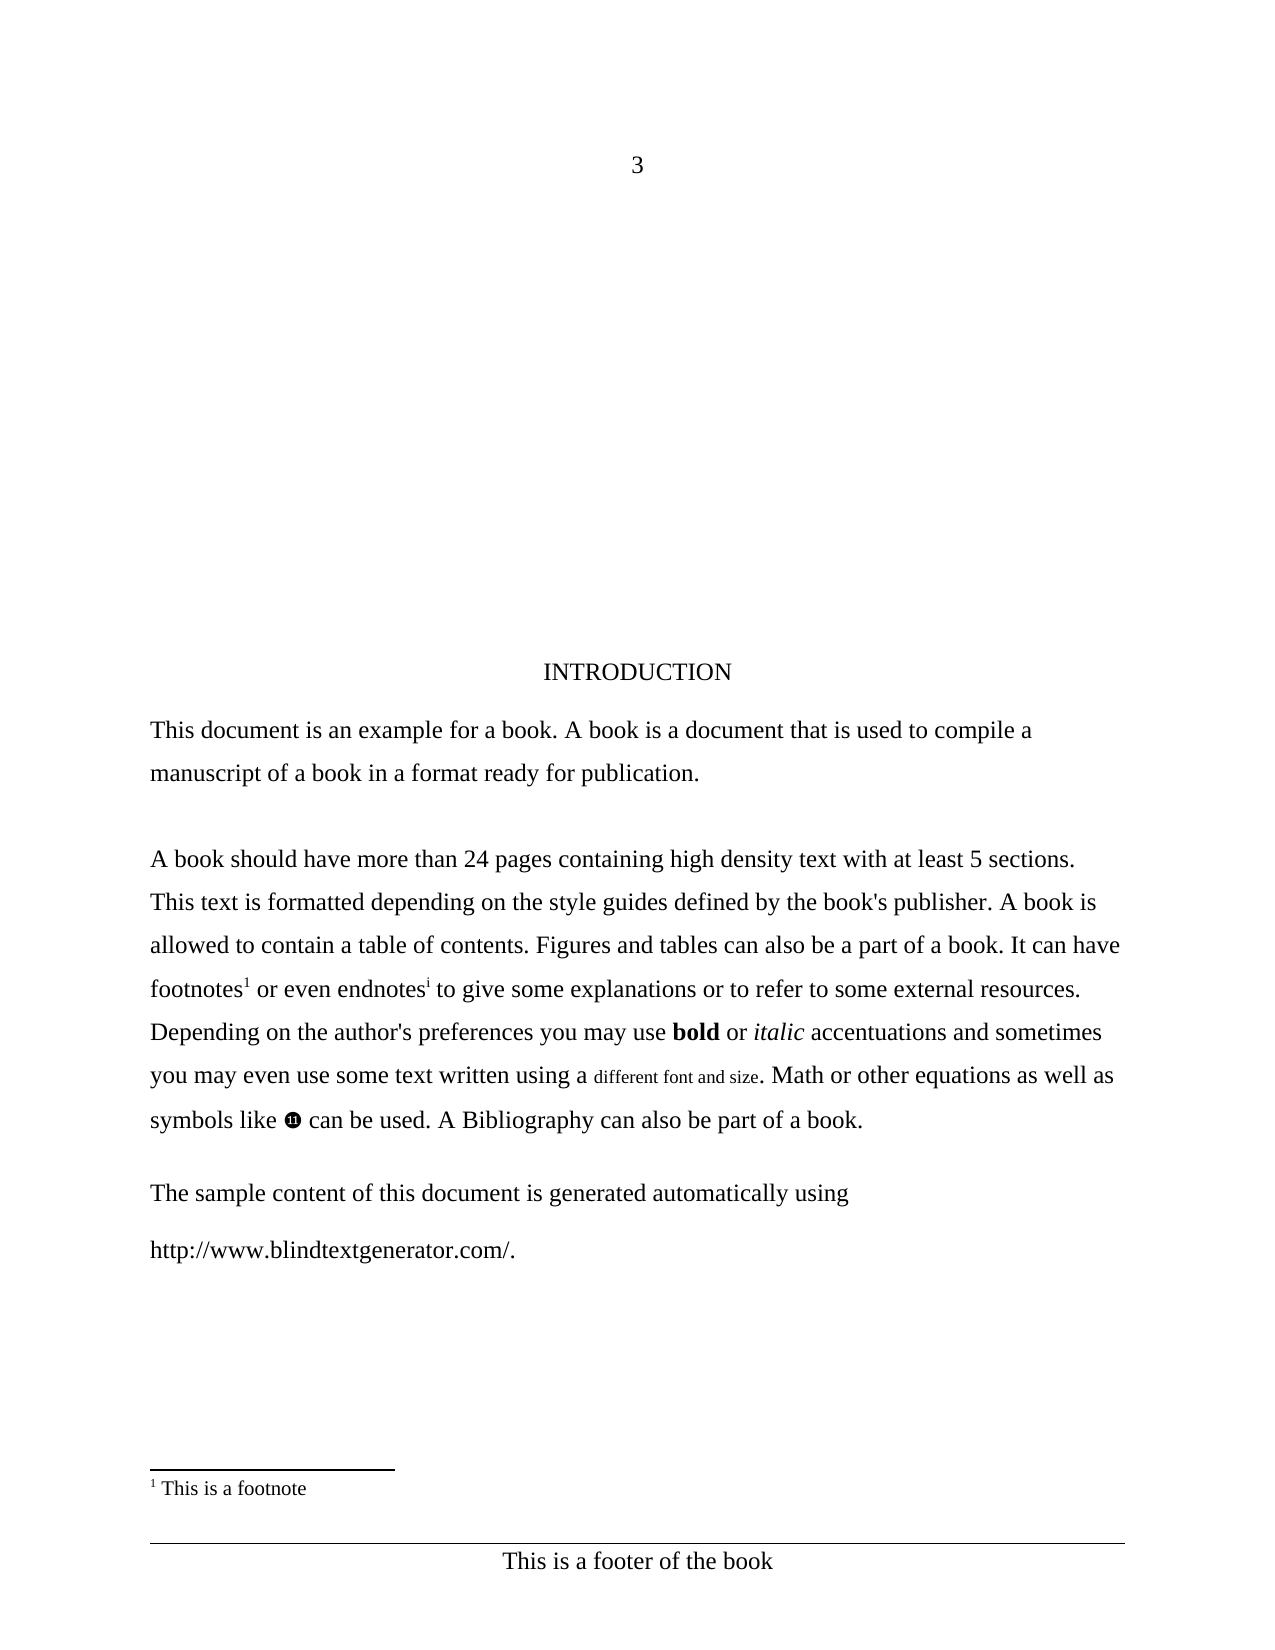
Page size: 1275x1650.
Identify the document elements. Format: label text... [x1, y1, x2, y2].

text The sample content of this document is generated automatically using http://www.blindtextgenerator.com/. [150, 1178, 1125, 1264]
text This document is an example for a book. A book is a document that is used to compile a manuscript of a book in a format ready for publication. [150, 715, 1125, 787]
text A book should have more than 24 pages containing high density text with at least 5 sections. This text is formatted depending on the style guides defined by the book's publisher. A book is allowed to contain a table of contents. Figures and tables can also be a part of a book. It can have footnotes or even endnotes to give some explanations or to refer to some external resources. Depending on the author's preferences you may use bold or italic accentuations and sometimes you may even use some text written using a different font and size. Math or other equations as well as symbols like ⓫ can be used. A Bibliography can also be part of a book. [150, 844, 1125, 1134]
subtitle Introduction [150, 657, 1125, 686]
